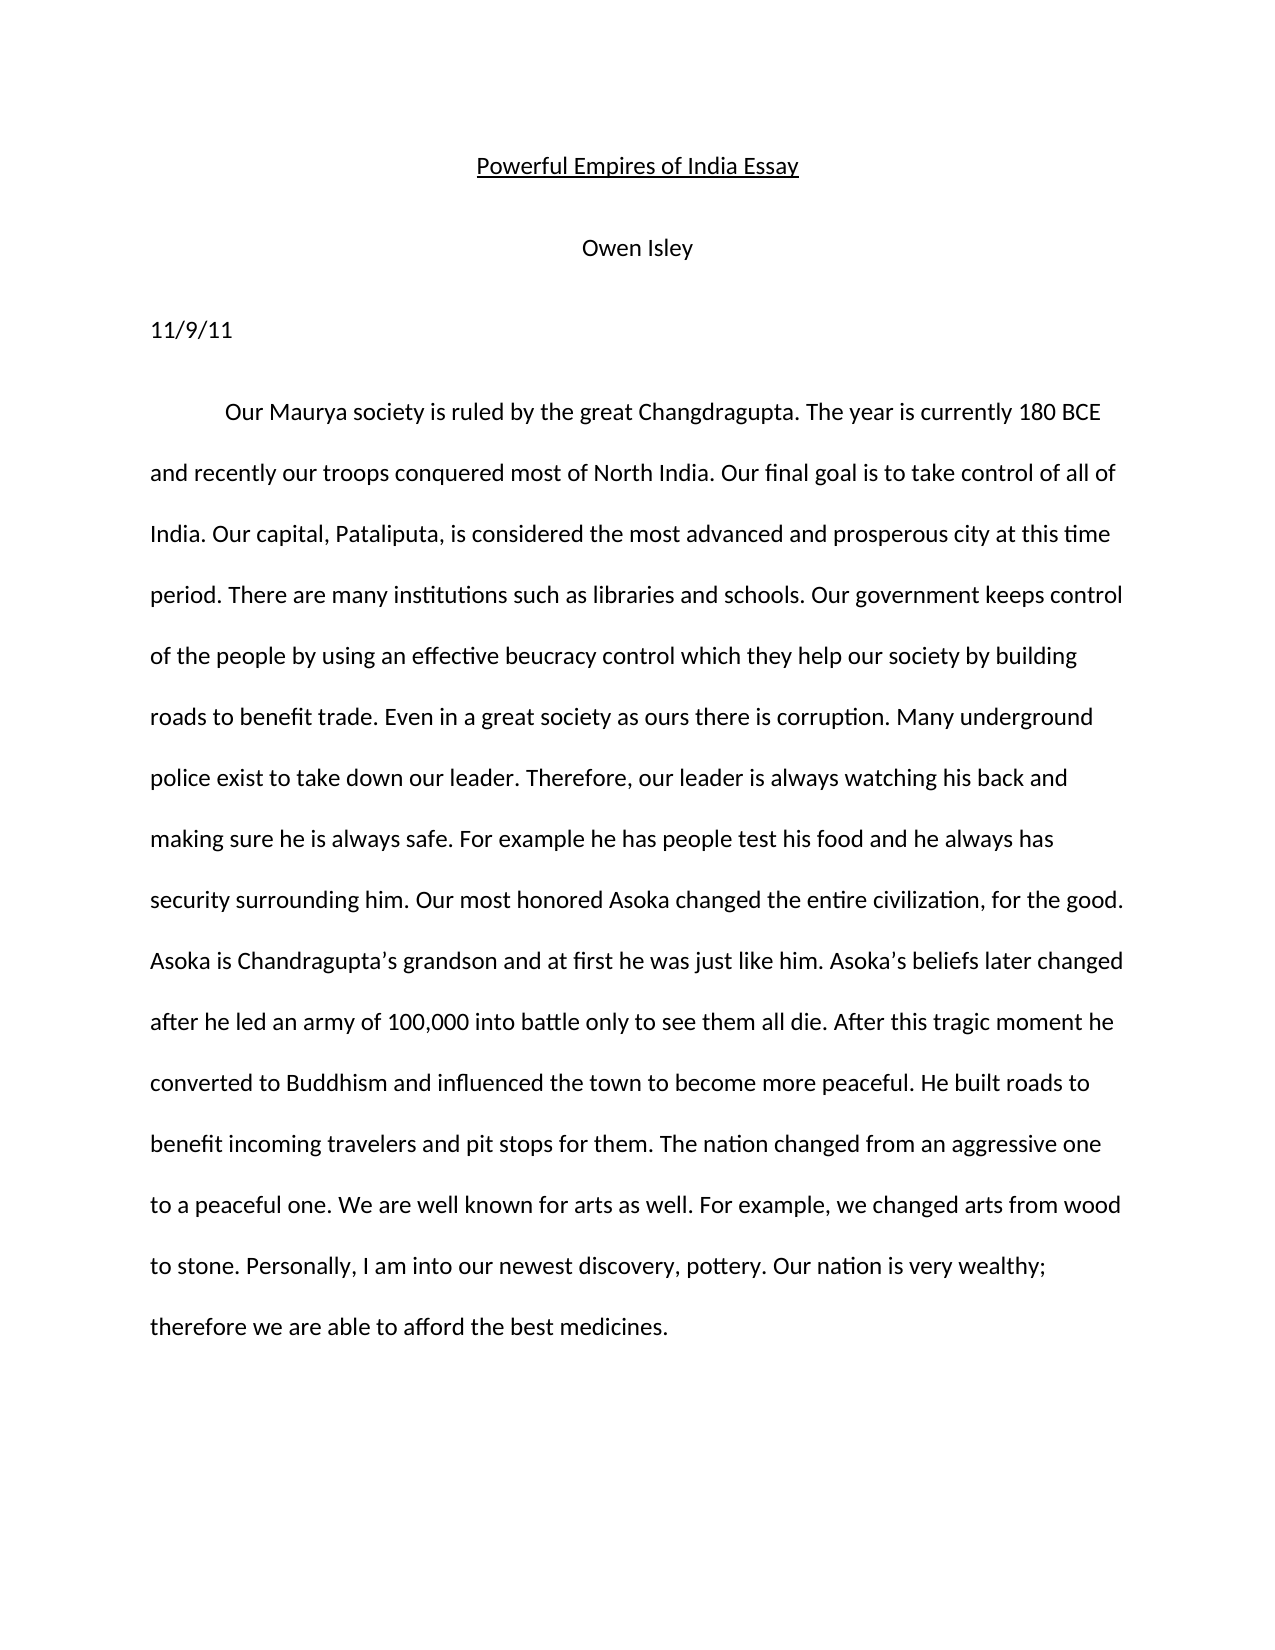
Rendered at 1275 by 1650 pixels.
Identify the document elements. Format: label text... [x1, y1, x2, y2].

text 11/9/11 [150, 314, 1125, 344]
text Powerful Empires of India Essay [150, 150, 1125, 181]
text Owen Isley [150, 232, 1125, 262]
text Our Maurya society is ruled by the great Changdragupta. The year is currently 180 BCE and recently our troops conquered most of North India. Our final goal is to take control of all of India. Our capital, Pataliputa, is considered the most advanced and prosperous city at this time period. There are many institutions such as libraries and schools. Our government keeps control of the people by using an effective beucracy control which they help our society by building roads to benefit trade. Even in a great society as ours there is corruption. Many underground police exist to take down our leader. Therefore, our leader is always watching his back and making sure he is always safe. For example he has people test his food and he always has security surrounding him. Our most honored Asoka changed the entire civilization, for the good. Asoka is Chandragupta’s grandson and at first he was just like him. Asoka’s beliefs later changed after he led an army of 100,000 into battle only to see them all die. After this tragic moment he converted to Buddhism and influenced the town to become more peaceful. He built roads to benefit incoming travelers and pit stops for them. The nation changed from an aggressive one to a peaceful one. We are well known for arts as well. For example, we changed arts from wood to stone. Personally, I am into our newest discovery, pottery. Our nation is very wealthy; therefore we are able to afford the best medicines. [150, 396, 1125, 1342]
